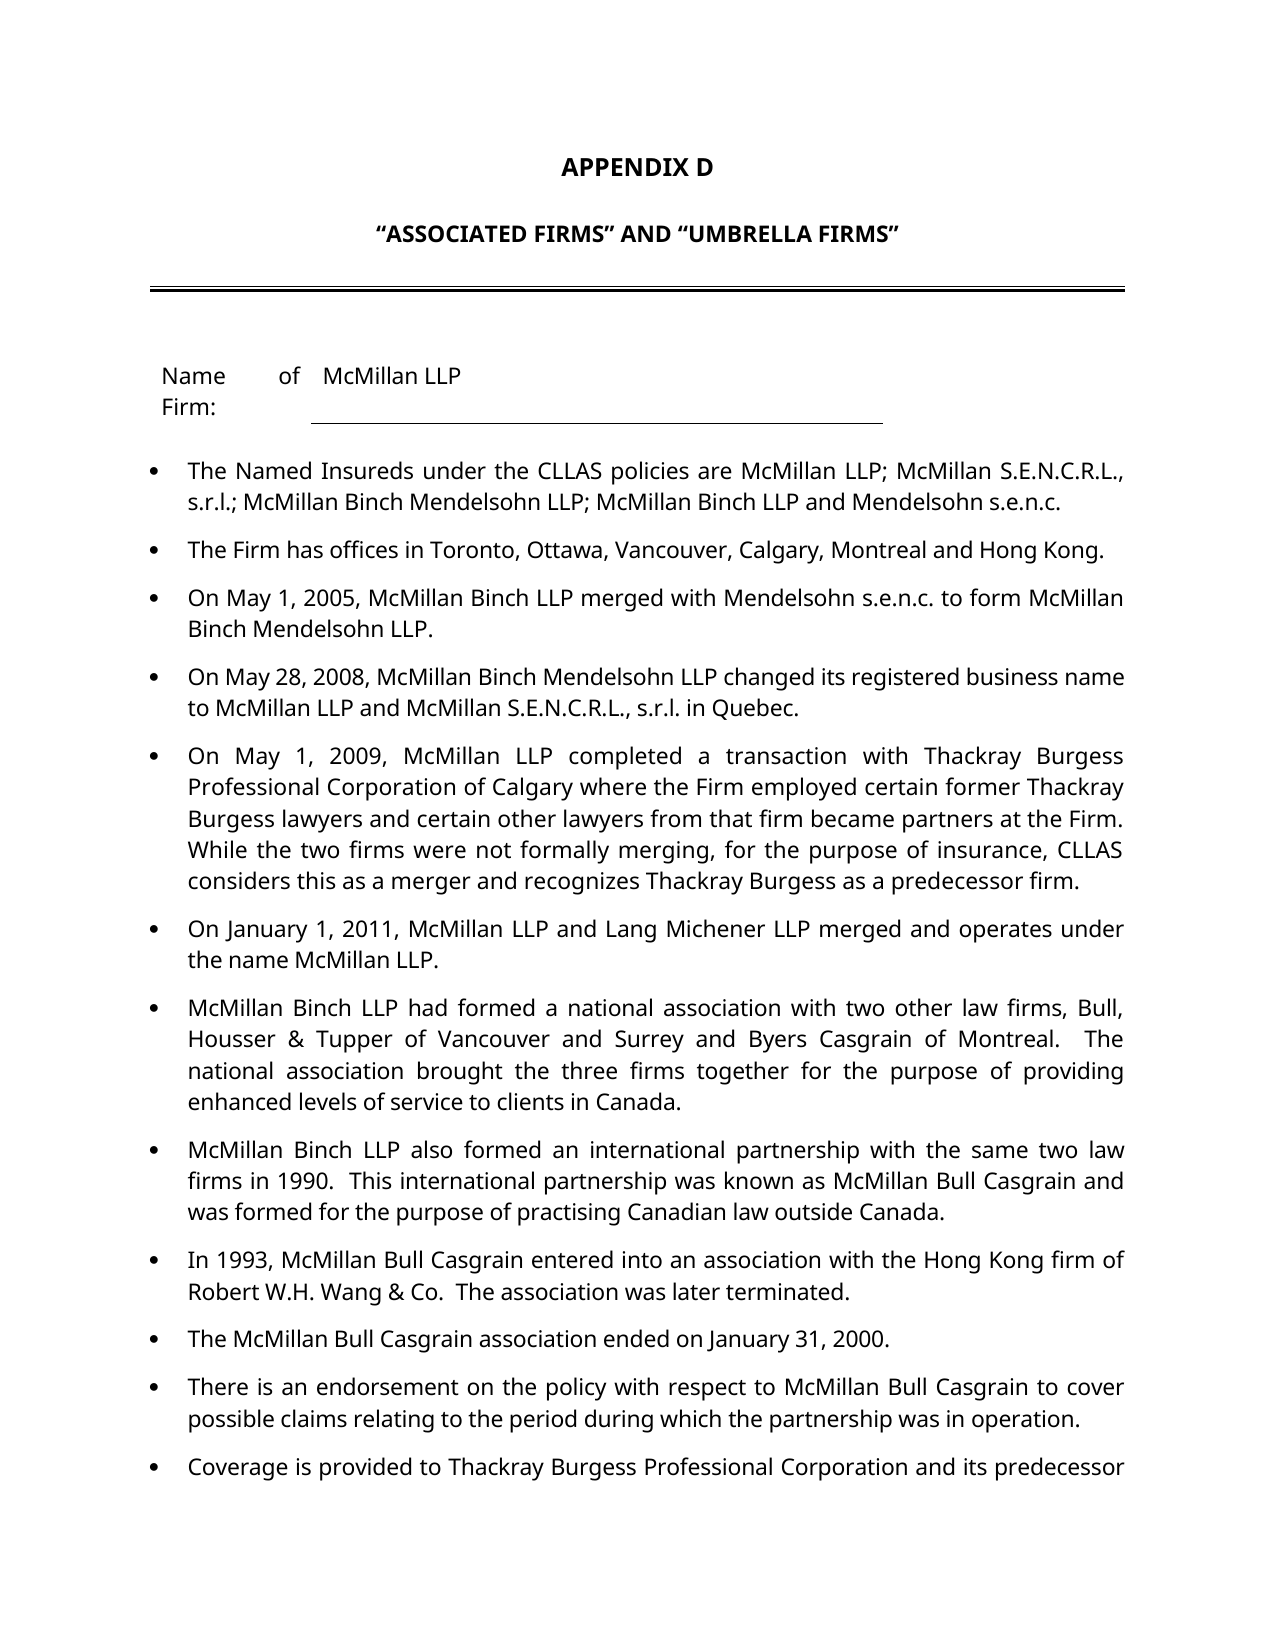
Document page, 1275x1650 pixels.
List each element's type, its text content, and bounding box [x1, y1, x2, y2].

list There is an endorsement on the policy with respect to McMillan Bull Casgrain to cover possible claims relating to the period during which the partnership was in operation. [150, 1371, 1125, 1434]
list On January 1, 2011, McMillan LLP and Lang Michener LLP merged and operates under the name McMillan LLP. [150, 913, 1125, 976]
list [150, 1451, 1125, 1482]
list On May 28, 2008, McMillan Binch Mendelsohn LLP changed its registered business name to McMillan LLP and McMillan S.E.N.C.R.L., s.r.l. in . [150, 661, 1125, 723]
text “Associated Firms” and “Umbrella Firms” [150, 218, 1125, 249]
list The McMillan Bull Casgrain association ended on . [150, 1323, 1125, 1355]
table_header McMillan LLP [311, 360, 883, 422]
list McMillan Binch LLP had formed a national association with two other law firms, Bull, Housser & Tupper of Vancouver and Surrey and Byers Casgrain of Montreal. The national association brought the three firms together for the purpose of providing enhanced levels of service to clients in . [150, 992, 1125, 1117]
table_header Name of Firm: [150, 360, 311, 422]
list The Named Insureds under the CLLAS policies are McMillan LLP; McMillan S.E.N.C.R.L., s.r.l.; McMillan Binch Mendelsohn LLP; McMillan Binch LLP and Mendelsohn s.e.n.c. [150, 455, 1125, 517]
list In 1993, McMillan Bull Casgrain entered into an association with the firm of Robert W.H. Wang & Co. The association was later terminated. [150, 1244, 1125, 1307]
list On May 1, 2009, McMillan LLP completed a transaction with Thackray Burgess Professional Corporation of Calgary where the Firm employed certain former Thackray Burgess lawyers and certain other lawyers from that firm became partners at the Firm. While the two firms were not formally merging, for the purpose of insurance, CLLAS considers this as a merger and recognizes Thackray Burgess as a predecessor firm. [150, 740, 1125, 896]
list McMillan Binch LLP also formed an international partnership with the same two law firms in 1990. This international partnership was known as McMillan Bull Casgrain and was formed for the purpose of practising Canadian law outside . [150, 1134, 1125, 1228]
list The Firm has offices in Toronto, Ottawa, Vancouver, Calgary, Montreal and Hong Kong. [150, 534, 1125, 565]
list On May 1, 2005, McMillan Binch LLP merged with Mendelsohn s.e.n.c. to form McMillan Binch Mendelsohn LLP. [150, 582, 1125, 644]
text APPENDIX D [150, 150, 1125, 184]
